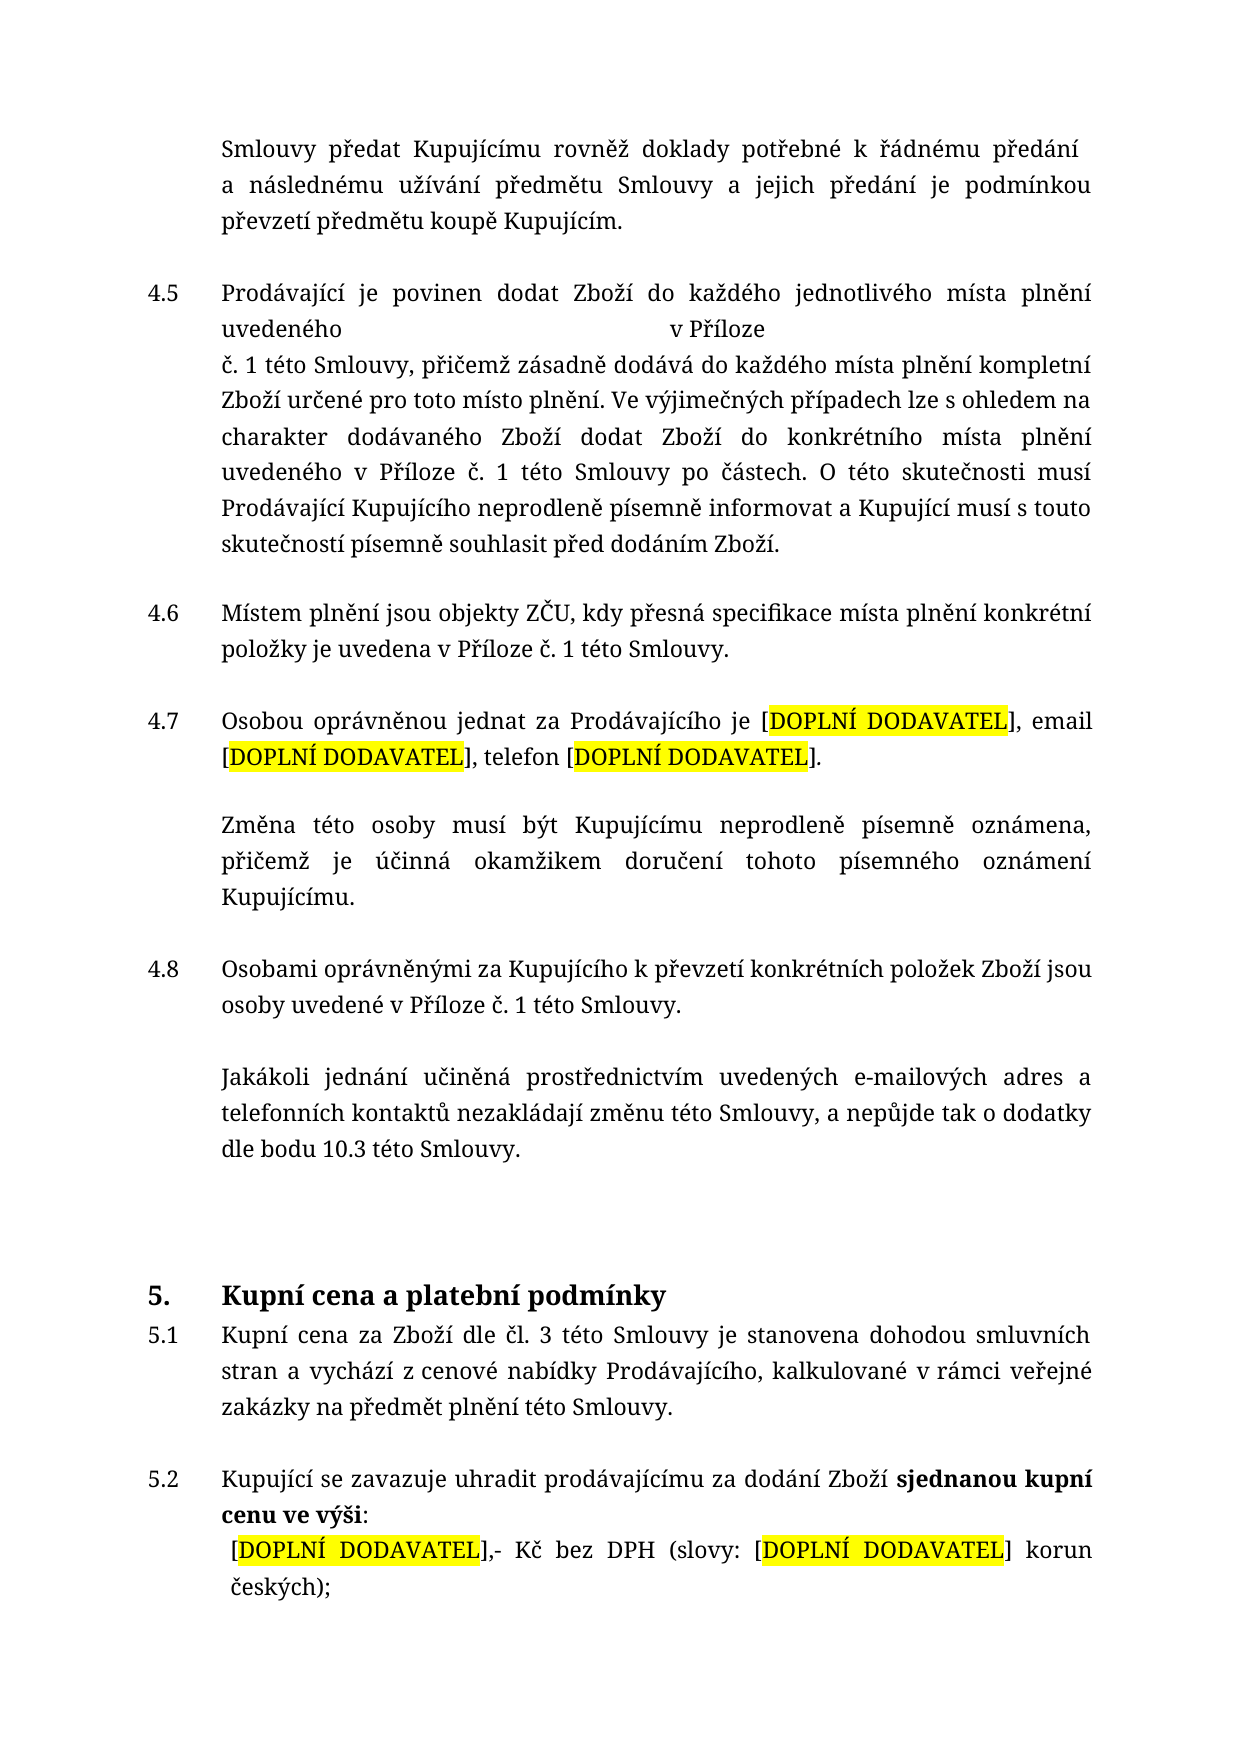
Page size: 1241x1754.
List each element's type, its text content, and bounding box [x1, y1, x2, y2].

text 5.1 Kupní cena za Zboží dle čl. 3 této Smlouvy je stanovena dohodou smluvních stran a vychází z cenové nabídky Prodávajícího, kalkulované v rámci veřejné zakázky na předmět plnění této Smlouvy. [148, 1319, 1093, 1422]
list [DOPLNÍ DODAVATEL],- Kč bez DPH (slovy: [DOPLNÍ DODAVATEL] korun českých); [230, 1534, 1093, 1602]
text 4.8 Osobami oprávněnými za Kupujícího k převzetí konkrétních položek Zboží jsou osoby uvedené v Příloze č. 1 této Smlouvy. [148, 953, 1093, 1020]
text 4.5 Prodávající je povinen dodat Zboží do každého jednotlivého místa plnění uvedeného v Příloze č. 1 této Smlouvy, přičemž zásadně dodává do každého místa plnění kompletní Zboží určené pro toto místo plnění. Ve výjimečných případech lze s ohledem na charakter dodávaného Zboží dodat Zboží do konkrétního místa plnění uvedeného v Příloze č. 1 této Smlouvy po částech. O této skutečnosti musí Prodávající Kupujícího neprodleně písemně informovat a Kupující musí s touto skutečností písemně souhlasit před dodáním Zboží. [148, 277, 1093, 559]
text 4.6 Místem plnění jsou objekty ZČU, kdy přesná specifikace místa plnění konkrétní položky je uvedena v Příloze č. 1 této Smlouvy. [148, 597, 1093, 664]
text 5. Kupní cena a platební podmínky [148, 1276, 1093, 1313]
text Jakákoli jednání učiněná prostřednictvím uvedených e-mailových adres a telefonních kontaktů nezakládají změnu této Smlouvy, a nepůjde tak o dodatky dle bodu 10.3 této Smlouvy. [221, 1061, 1093, 1164]
text 5.2 Kupující se zavazuje uhradit prodávajícímu za dodání Zboží sjednanou kupní cenu ve výši: [148, 1463, 1093, 1530]
text Změna této osoby musí být Kupujícímu neprodleně písemně oznámena, přičemž je účinná okamžikem doručení tohoto písemného oznámení Kupujícímu. [221, 809, 1093, 912]
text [148, 133, 1093, 236]
text 4.7 Osobou oprávněnou jednat za Prodávajícího je [DOPLNÍ DODAVATEL], email [DOPLNÍ DODAVATEL], telefon [DOPLNÍ DODAVATEL]. [148, 705, 1093, 772]
